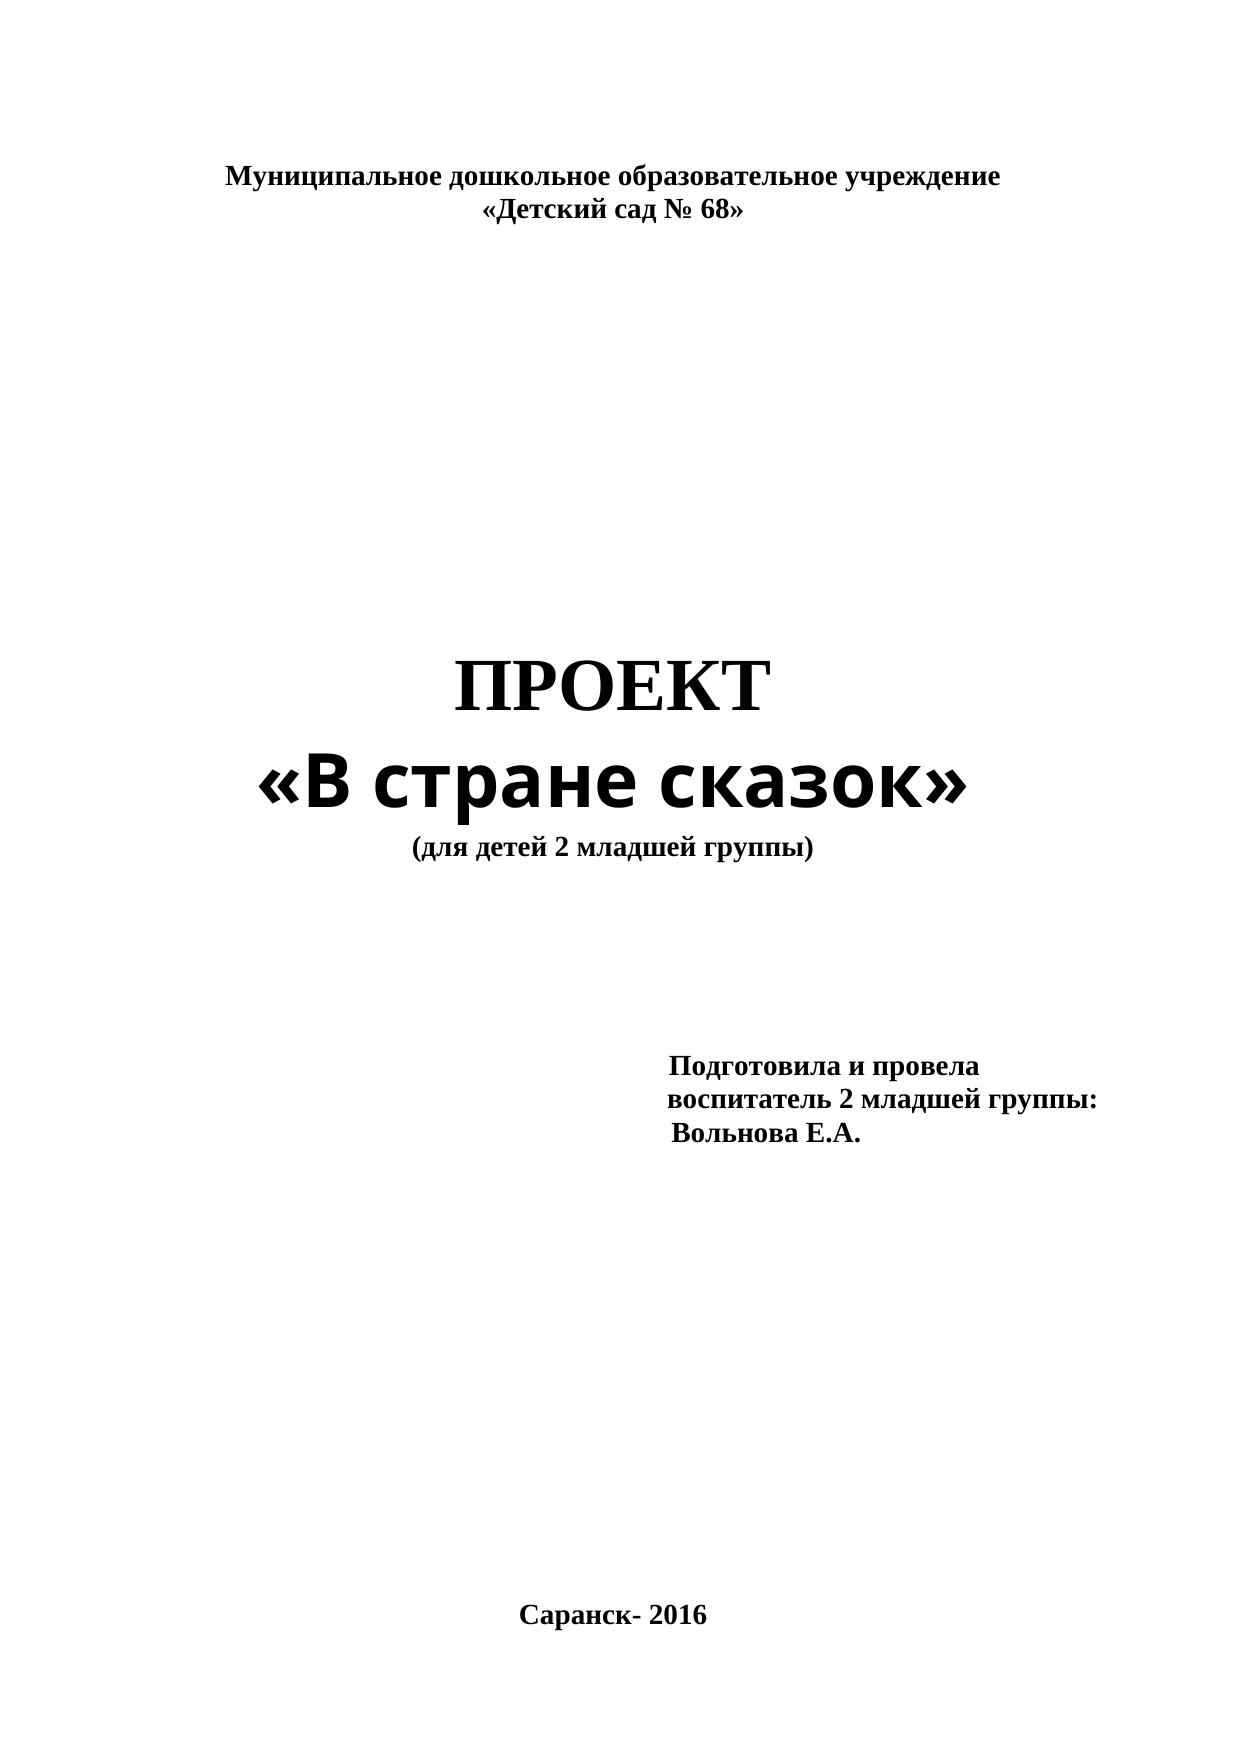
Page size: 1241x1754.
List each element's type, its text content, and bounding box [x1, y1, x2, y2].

text ПРОЕКТ [74, 641, 1152, 727]
text «Детский сад № 68» [74, 191, 1152, 225]
text (для детей 2 младшей группы) [74, 829, 1152, 862]
text Подготовила и провела [74, 1048, 1152, 1081]
text «В стране сказок» [74, 727, 1152, 829]
text Саранск- 2016 [74, 1597, 1152, 1631]
text Вольнова Е.А. [74, 1115, 1152, 1148]
text воспитатель 2 младшей группы: [74, 1081, 1152, 1115]
text Муниципальное дошкольное образовательное учреждение [74, 158, 1152, 191]
